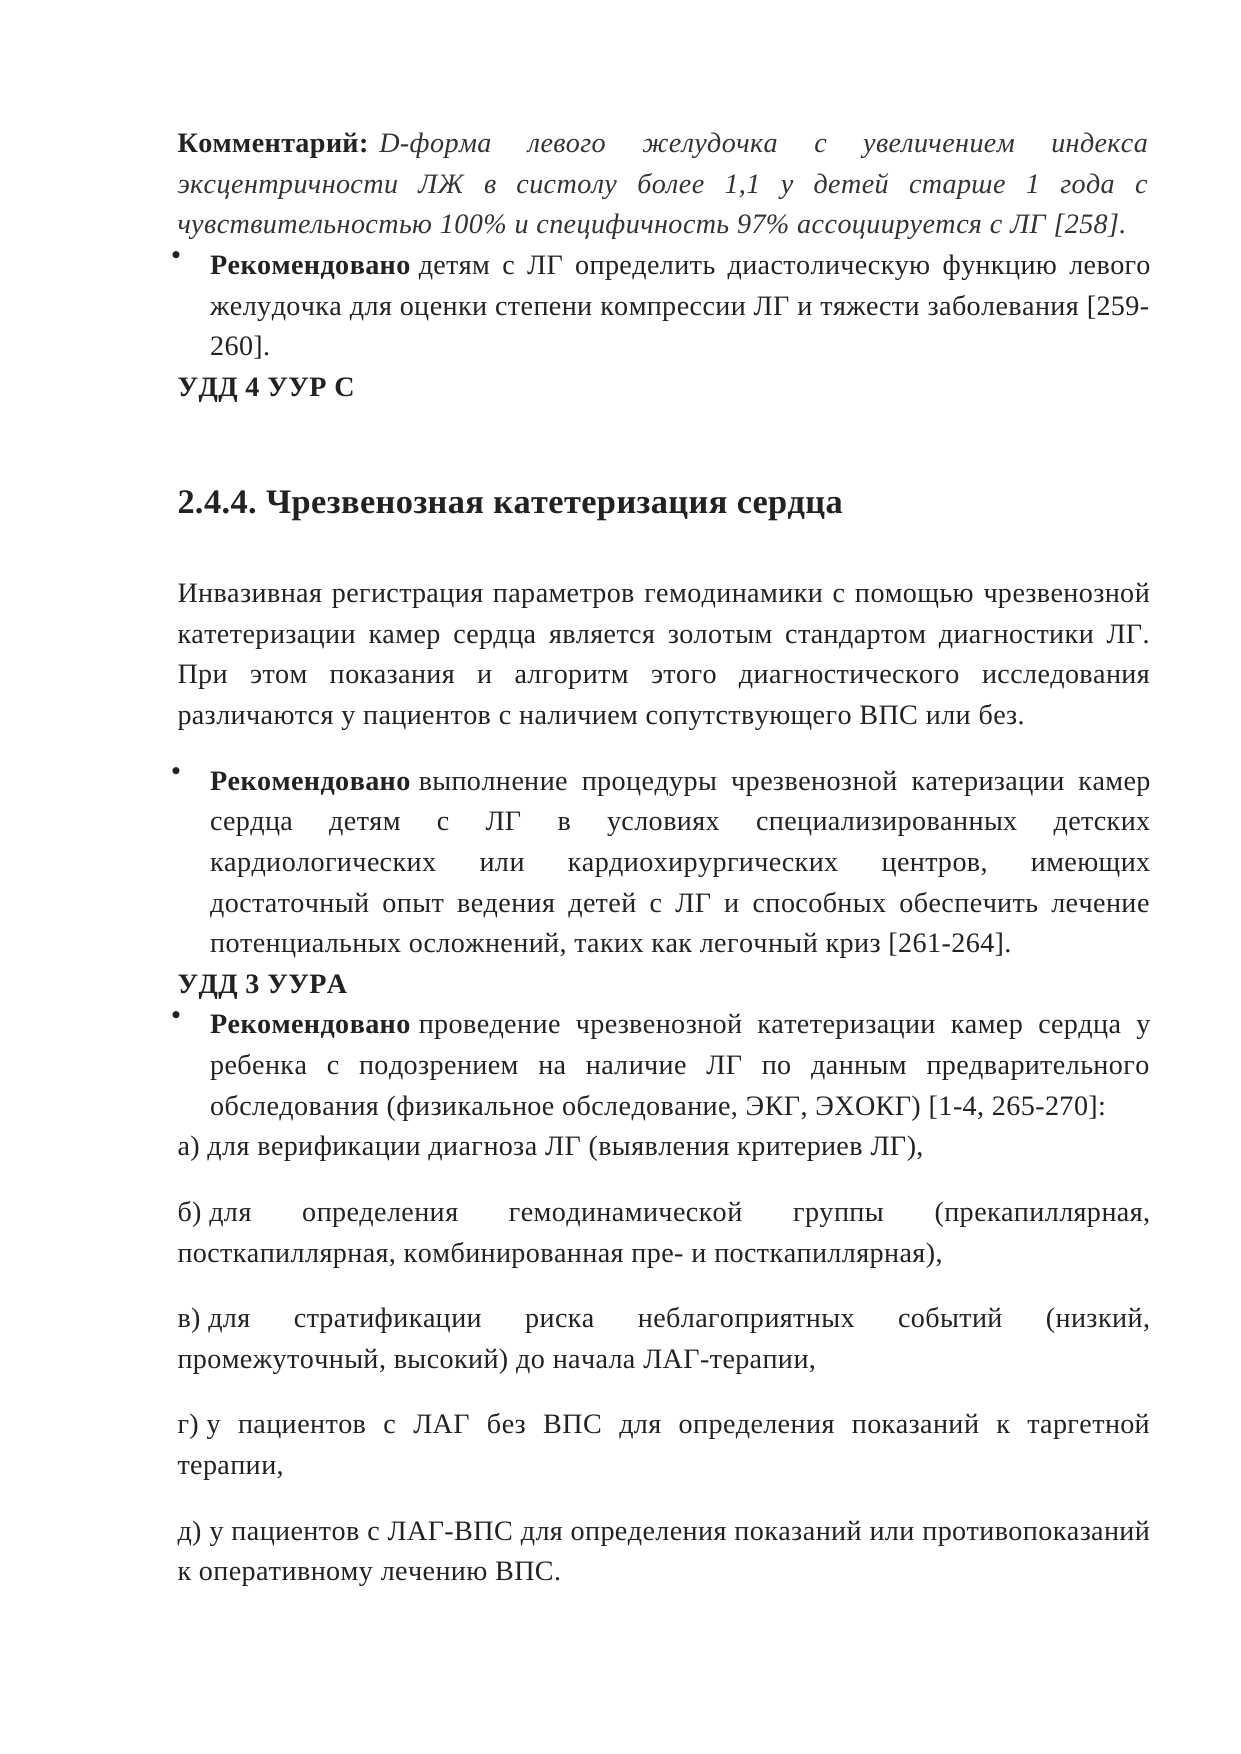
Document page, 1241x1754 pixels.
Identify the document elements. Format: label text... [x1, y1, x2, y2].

text г) у пациентов с ЛАГ без ВПС для определения показаний к таргетной терапии, [177, 1399, 1152, 1481]
text УДД 3 УУРA [177, 959, 1152, 999]
text в) для стратификации риска неблагоприятных событий (низкий, промежуточный, высокий) до начала ЛАГ-терапии, [177, 1293, 1152, 1374]
text УДД 4 УУР C [177, 362, 1152, 402]
list Рекомендовано выполнение процедуры чрезвенозной катеризации камер сердца детям с ЛГ в условиях специализированных детских кардиологических или кардиохирургических центров, имеющих достаточный опыт ведения детей с ЛГ и способных обеспечить лечение потенциальных осложнений, таких как легочный криз [261-264]. [172, 756, 1152, 959]
text а) для верификации диагноза ЛГ (выявления критериев ЛГ), [177, 1121, 1152, 1162]
text д) у пациентов с ЛАГ-ВПС для определения показаний или противопоказаний к оперативному лечению ВПС. [177, 1506, 1152, 1587]
text б) для определения гемодинамической группы (прекапиллярная, посткапиллярная, комбинированная пре- и посткапиллярная), [177, 1187, 1152, 1268]
text 2.4.4. Чрезвенозная катетеризация сердца [177, 481, 1152, 521]
list Рекомендовано проведение чрезвенозной катетеризации камер сердца у ребенка с подозрением на наличие ЛГ по данным предварительного обследования (физикальное обследование, ЭКГ, ЭХОКГ) [1-4, 265-270]: [172, 999, 1152, 1121]
list Рекомендовано детям с ЛГ определить диастолическую функцию левого желудочка для оценки степени компрессии ЛГ и тяжести заболевания [259-260]. [172, 240, 1152, 362]
text Инвазивная регистрация параметров гемодинамики с помощью чрезвенозной катетеризации камер сердца является золотым стандартом диагностики ЛГ. При этом показания и алгоритм этого диагностического исследования различаются у пациентов с наличием сопутствующего ВПС или без. [177, 568, 1152, 731]
text Комментарий: D-форма левого желудочка с увеличением индекса эксцентричности ЛЖ в систолу более 1,1 у детей старше 1 года с чувствительностью 100% и специфичность 97% ассоциируется с ЛГ [258]. [177, 118, 1152, 240]
